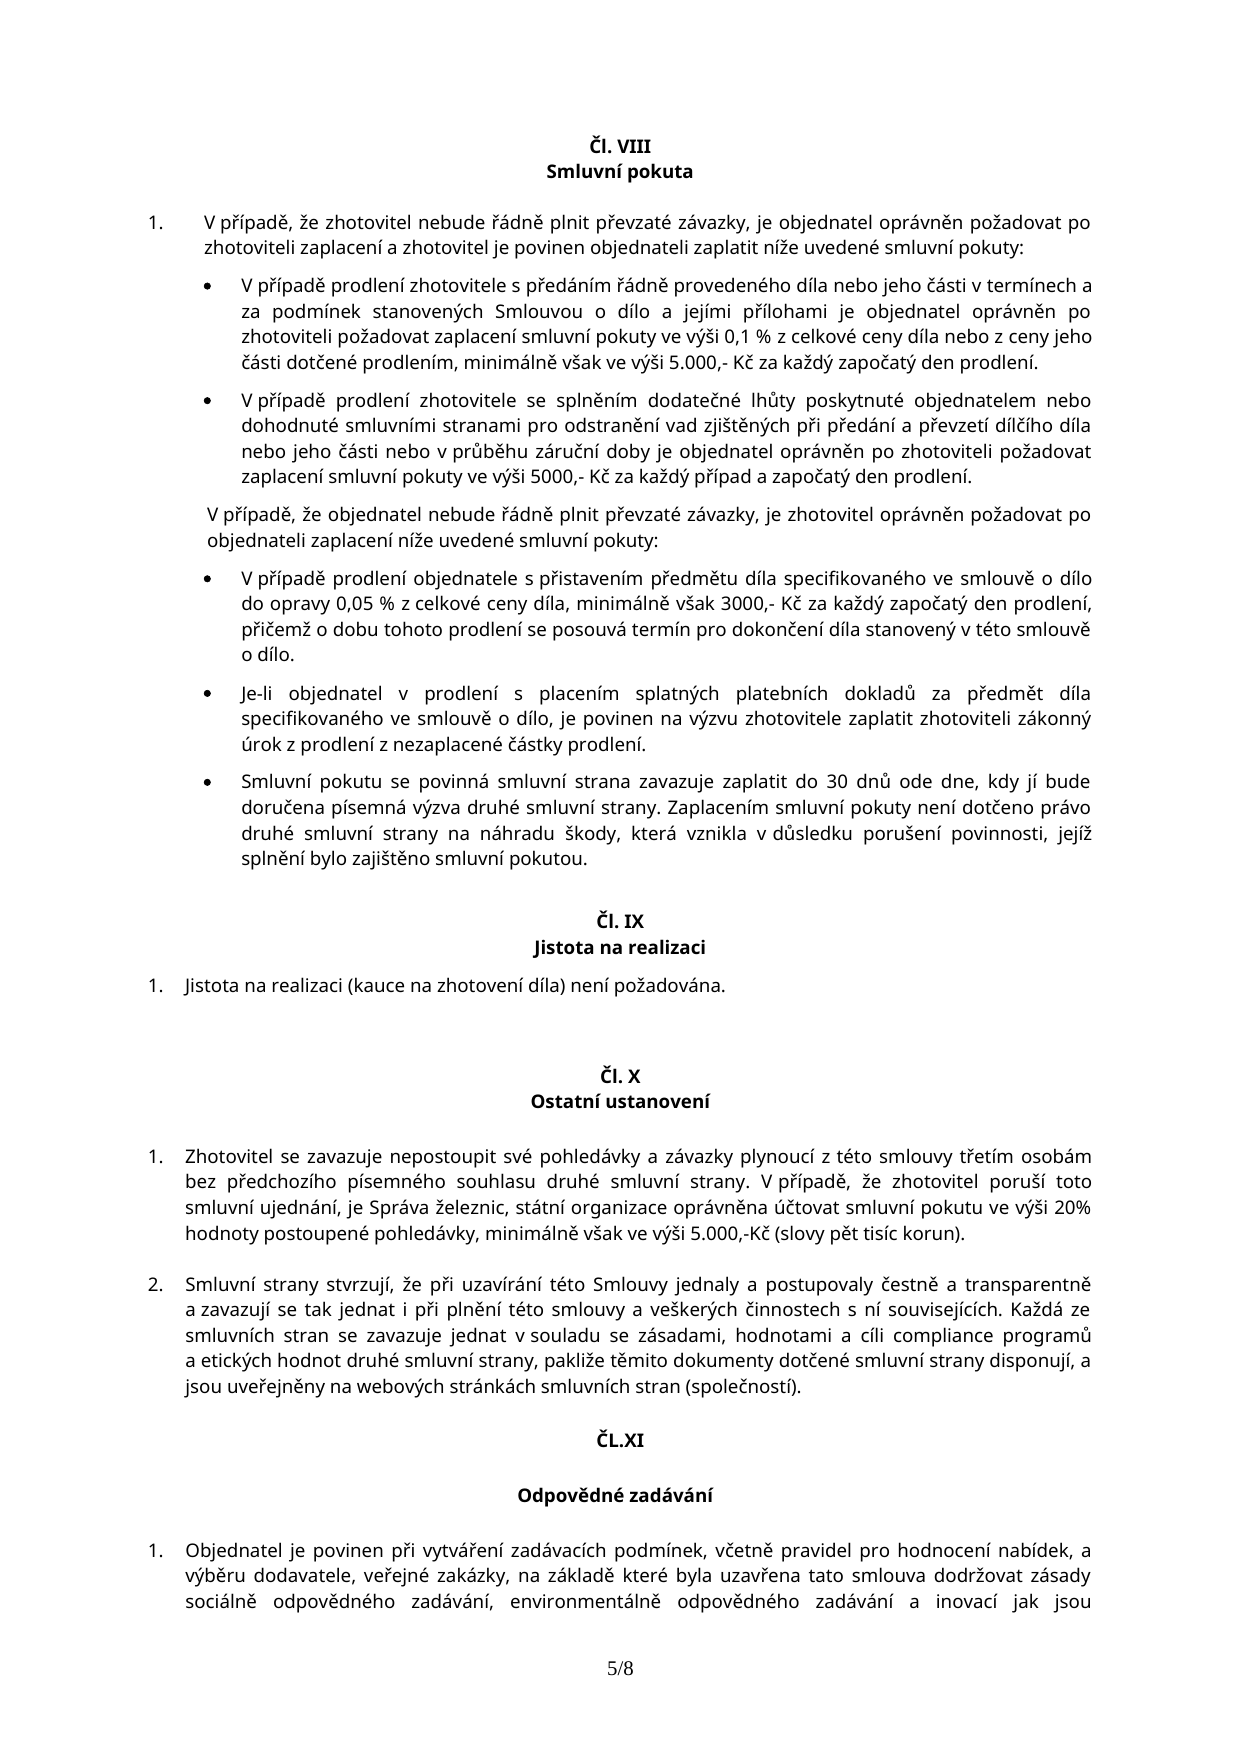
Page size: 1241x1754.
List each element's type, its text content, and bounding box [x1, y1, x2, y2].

subtitle Čl. VIII [148, 133, 1092, 158]
list Jistota na realizaci (kauce na zhotovení díla) není požadována. [148, 972, 1092, 997]
list Je-li objednatel v prodlení s placením splatných platebních dokladů za předmět díla specifikovaného ve smlouvě o dílo, je povinen na výzvu zhotovitele zaplatit zhotoviteli zákonný úrok z prodlení z nezaplacené částky prodlení. [204, 680, 1092, 756]
text ČL.XI [148, 1428, 1092, 1453]
text 1. V případě, že zhotovitel nebude řádně plnit převzaté závazky, je objednatel oprávněn požadovat po zhotoviteli zaplacení a zhotovitel je povinen objednateli zaplatit níže uvedené smluvní pokuty: [148, 209, 1092, 260]
subtitle Čl. IX [148, 908, 1092, 934]
list Zhotovitel se zavazuje nepostoupit své pohledávky a závazky plynoucí z této smlouvy třetím osobám bez předchozího písemného souhlasu druhé smluvní strany. V případě, že zhotovitel poruší toto smluvní ujednání, je Správa železnic, státní organizace oprávněna účtovat smluvní pokutu ve výši 20% hodnoty postoupené pohledávky, minimálně však ve výši 5.000,-Kč (slovy pět tisíc korun). [148, 1143, 1092, 1245]
text V případě, že objednatel nebude řádně plnit převzaté závazky, je zhotovitel oprávněn požadovat po objednateli zaplacení níže uvedené smluvní pokuty: [207, 502, 1092, 553]
list Smluvní pokutu se povinná smluvní strana zavazuje zaplatit do 30 dnů ode dne, kdy jí bude doručena písemná výzva druhé smluvní strany. Zaplacením smluvní pokuty není dotčeno právo druhé smluvní strany na náhradu škody, která vznikla v důsledku porušení povinnosti, jejíž splnění bylo zajištěno smluvní pokutou. [204, 769, 1092, 871]
subtitle Ostatní ustanovení [148, 1088, 1092, 1114]
subtitle Čl. X [148, 1063, 1092, 1088]
text Odpovědné zadávání [148, 1482, 1092, 1508]
subtitle Jistota na realizaci [148, 934, 1092, 959]
list V případě prodlení zhotovitele s předáním řádně provedeného díla nebo jeho části v termínech a za podmínek stanovených Smlouvou o dílo a jejími přílohami je objednatel oprávněn po zhotoviteli požadovat zaplacení smluvní pokuty ve výši 0,1 % z celkové ceny díla nebo z ceny jeho části dotčené prodlením, minimálně však ve výši 5.000,- Kč za každý započatý den prodlení. [204, 272, 1092, 374]
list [148, 1537, 1092, 1613]
list V případě prodlení objednatele s přistavením předmětu díla specifikovaného ve smlouvě o dílo do opravy 0,05 % z celkové ceny díla, minimálně však 3000,- Kč za každý započatý den prodlení, přičemž o dobu tohoto prodlení se posouvá termín pro dokončení díla stanovený v této smlouvě o dílo. [204, 565, 1092, 667]
list V případě prodlení zhotovitele se splněním dodatečné lhůty poskytnuté objednatelem nebo dohodnuté smluvními stranami pro odstranění vad zjištěných při předání a převzetí dílčího díla nebo jeho části nebo v průběhu záruční doby je objednatel oprávněn po zhotoviteli požadovat zaplacení smluvní pokuty ve výši 5000,- Kč za každý případ a započatý den prodlení. [204, 387, 1092, 489]
list Smluvní strany stvrzují, že při uzavírání této Smlouvy jednaly a postupovaly čestně a transparentně a zavazují se tak jednat i při plnění této smlouvy a veškerých činnostech s ní souvisejících. Každá ze smluvních stran se zavazuje jednat v souladu se zásadami, hodnotami a cíli compliance programů a etických hodnot druhé smluvní strany, pakliže těmito dokumenty dotčené smluvní strany disponují, a jsou uveřejněny na webových stránkách smluvních stran (společností). [148, 1271, 1092, 1398]
subtitle Smluvní pokuta [148, 158, 1092, 184]
